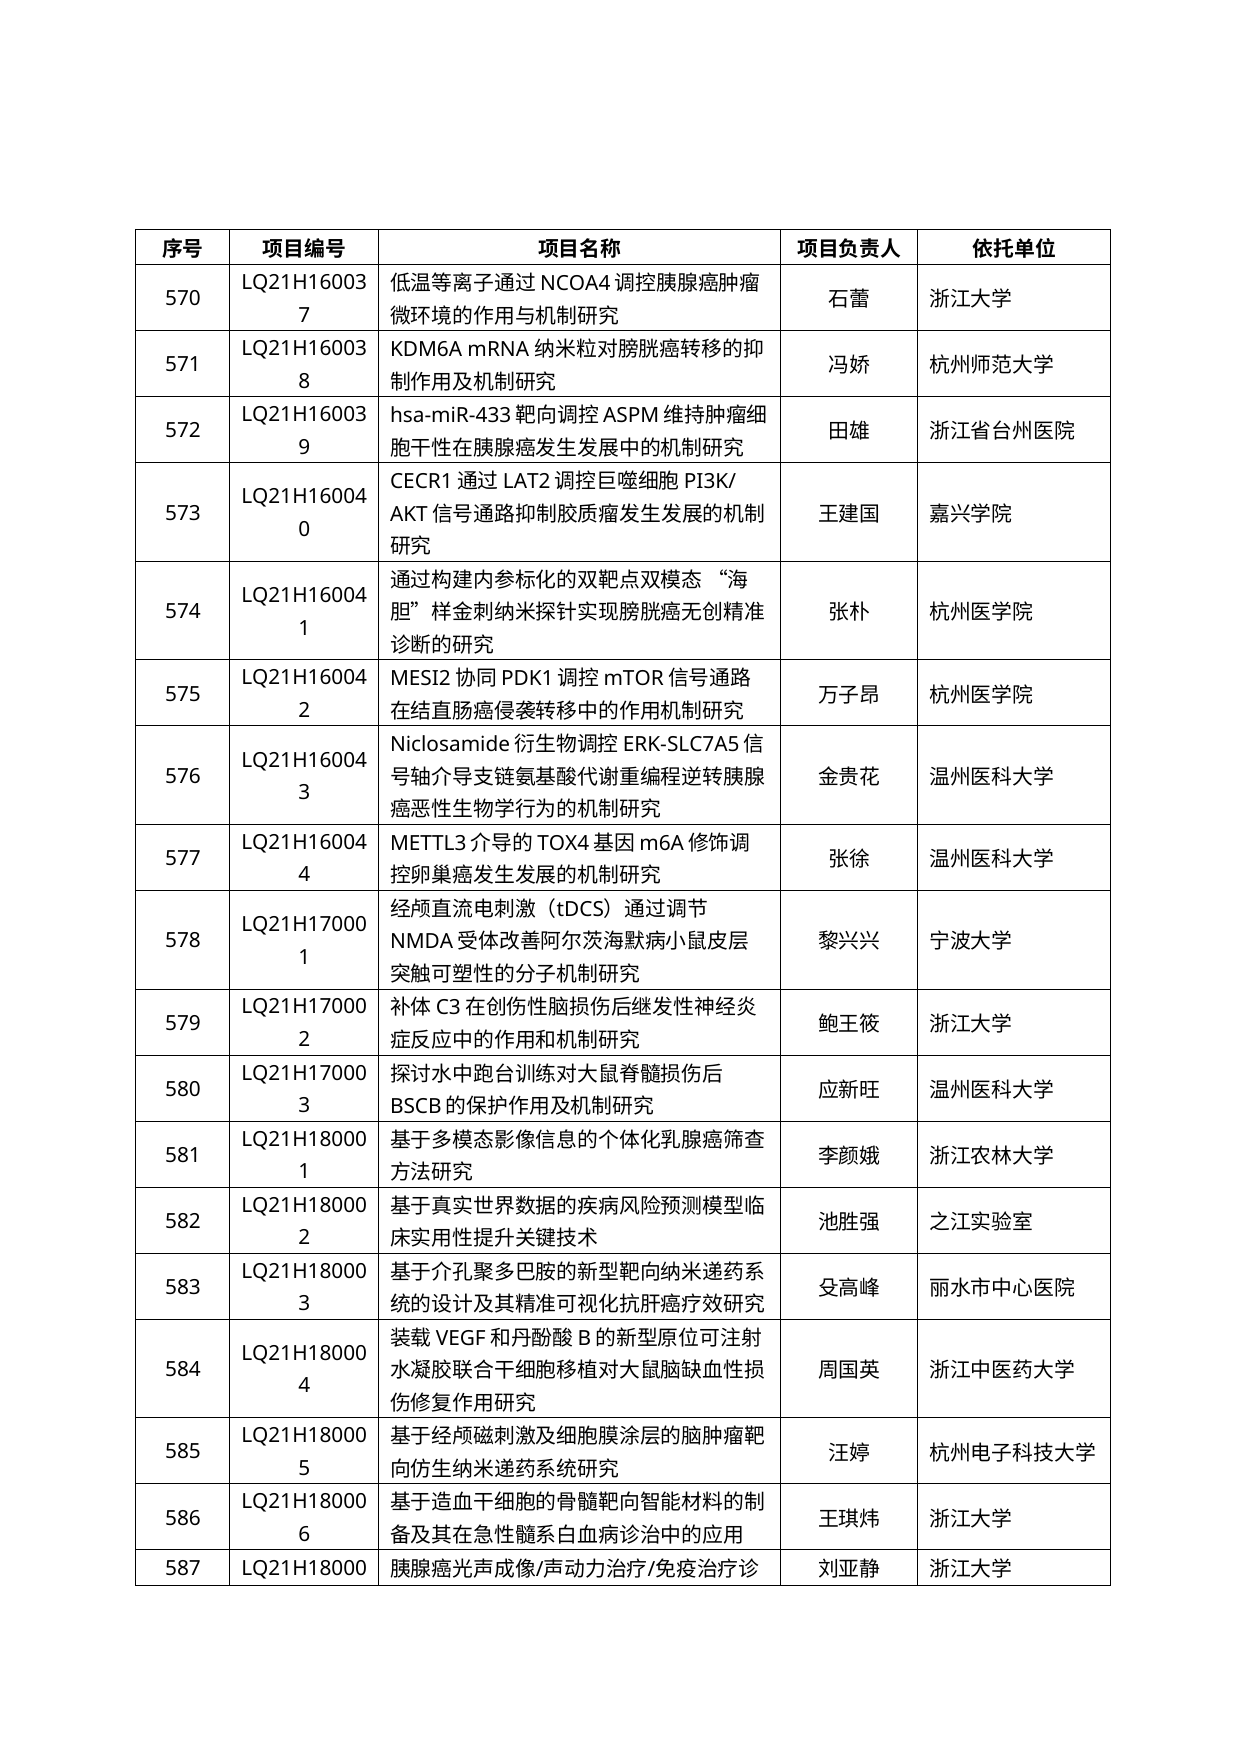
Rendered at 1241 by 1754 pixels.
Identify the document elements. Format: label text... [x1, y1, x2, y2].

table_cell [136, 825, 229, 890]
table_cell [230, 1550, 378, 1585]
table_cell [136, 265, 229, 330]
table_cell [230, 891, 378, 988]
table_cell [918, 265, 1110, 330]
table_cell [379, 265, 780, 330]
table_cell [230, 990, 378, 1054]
table_header 依托单位 [918, 230, 1110, 264]
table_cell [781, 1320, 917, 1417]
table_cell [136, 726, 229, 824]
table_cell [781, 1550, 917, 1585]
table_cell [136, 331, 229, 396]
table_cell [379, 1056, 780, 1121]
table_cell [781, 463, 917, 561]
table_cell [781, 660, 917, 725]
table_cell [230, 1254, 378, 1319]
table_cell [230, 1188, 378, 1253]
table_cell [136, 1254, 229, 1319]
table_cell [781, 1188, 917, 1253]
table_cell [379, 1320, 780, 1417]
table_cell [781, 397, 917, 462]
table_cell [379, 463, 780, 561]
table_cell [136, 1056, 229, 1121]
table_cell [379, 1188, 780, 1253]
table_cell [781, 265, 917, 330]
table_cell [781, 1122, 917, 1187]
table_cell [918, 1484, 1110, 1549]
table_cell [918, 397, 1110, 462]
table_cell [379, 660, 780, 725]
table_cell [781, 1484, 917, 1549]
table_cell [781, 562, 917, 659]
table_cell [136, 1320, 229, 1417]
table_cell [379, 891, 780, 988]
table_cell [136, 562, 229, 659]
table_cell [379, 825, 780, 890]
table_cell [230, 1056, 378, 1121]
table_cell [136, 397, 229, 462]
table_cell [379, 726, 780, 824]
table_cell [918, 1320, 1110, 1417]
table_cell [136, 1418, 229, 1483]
table_header 项目负责人 [781, 230, 917, 264]
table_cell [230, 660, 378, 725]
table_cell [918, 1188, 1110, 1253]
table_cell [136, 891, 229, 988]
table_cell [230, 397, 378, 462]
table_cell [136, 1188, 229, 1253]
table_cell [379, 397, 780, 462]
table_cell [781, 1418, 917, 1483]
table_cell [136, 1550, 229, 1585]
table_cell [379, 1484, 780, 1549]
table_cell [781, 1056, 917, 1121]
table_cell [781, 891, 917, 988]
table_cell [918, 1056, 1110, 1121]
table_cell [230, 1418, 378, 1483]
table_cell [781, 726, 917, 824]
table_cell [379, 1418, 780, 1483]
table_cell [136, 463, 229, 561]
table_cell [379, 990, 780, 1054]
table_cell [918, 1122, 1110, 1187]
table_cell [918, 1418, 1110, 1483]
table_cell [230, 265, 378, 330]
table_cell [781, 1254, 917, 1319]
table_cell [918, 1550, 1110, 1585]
table_header 序号 [136, 230, 229, 264]
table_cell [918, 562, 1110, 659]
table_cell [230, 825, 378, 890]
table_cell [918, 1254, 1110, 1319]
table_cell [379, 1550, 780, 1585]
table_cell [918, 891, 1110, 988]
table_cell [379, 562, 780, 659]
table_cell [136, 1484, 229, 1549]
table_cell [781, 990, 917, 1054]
table_header 项目名称 [379, 230, 780, 264]
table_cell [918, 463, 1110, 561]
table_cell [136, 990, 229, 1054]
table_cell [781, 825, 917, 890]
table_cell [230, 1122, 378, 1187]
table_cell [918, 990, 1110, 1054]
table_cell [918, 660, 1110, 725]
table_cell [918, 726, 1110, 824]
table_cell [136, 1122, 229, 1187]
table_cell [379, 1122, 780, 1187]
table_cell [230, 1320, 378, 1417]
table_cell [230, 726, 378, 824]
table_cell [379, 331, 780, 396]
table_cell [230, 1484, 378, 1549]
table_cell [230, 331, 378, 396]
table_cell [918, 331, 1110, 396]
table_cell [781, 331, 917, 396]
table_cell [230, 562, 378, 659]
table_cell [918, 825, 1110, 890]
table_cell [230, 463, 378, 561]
table_header 项目编号 [230, 230, 378, 264]
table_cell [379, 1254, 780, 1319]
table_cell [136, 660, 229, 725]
